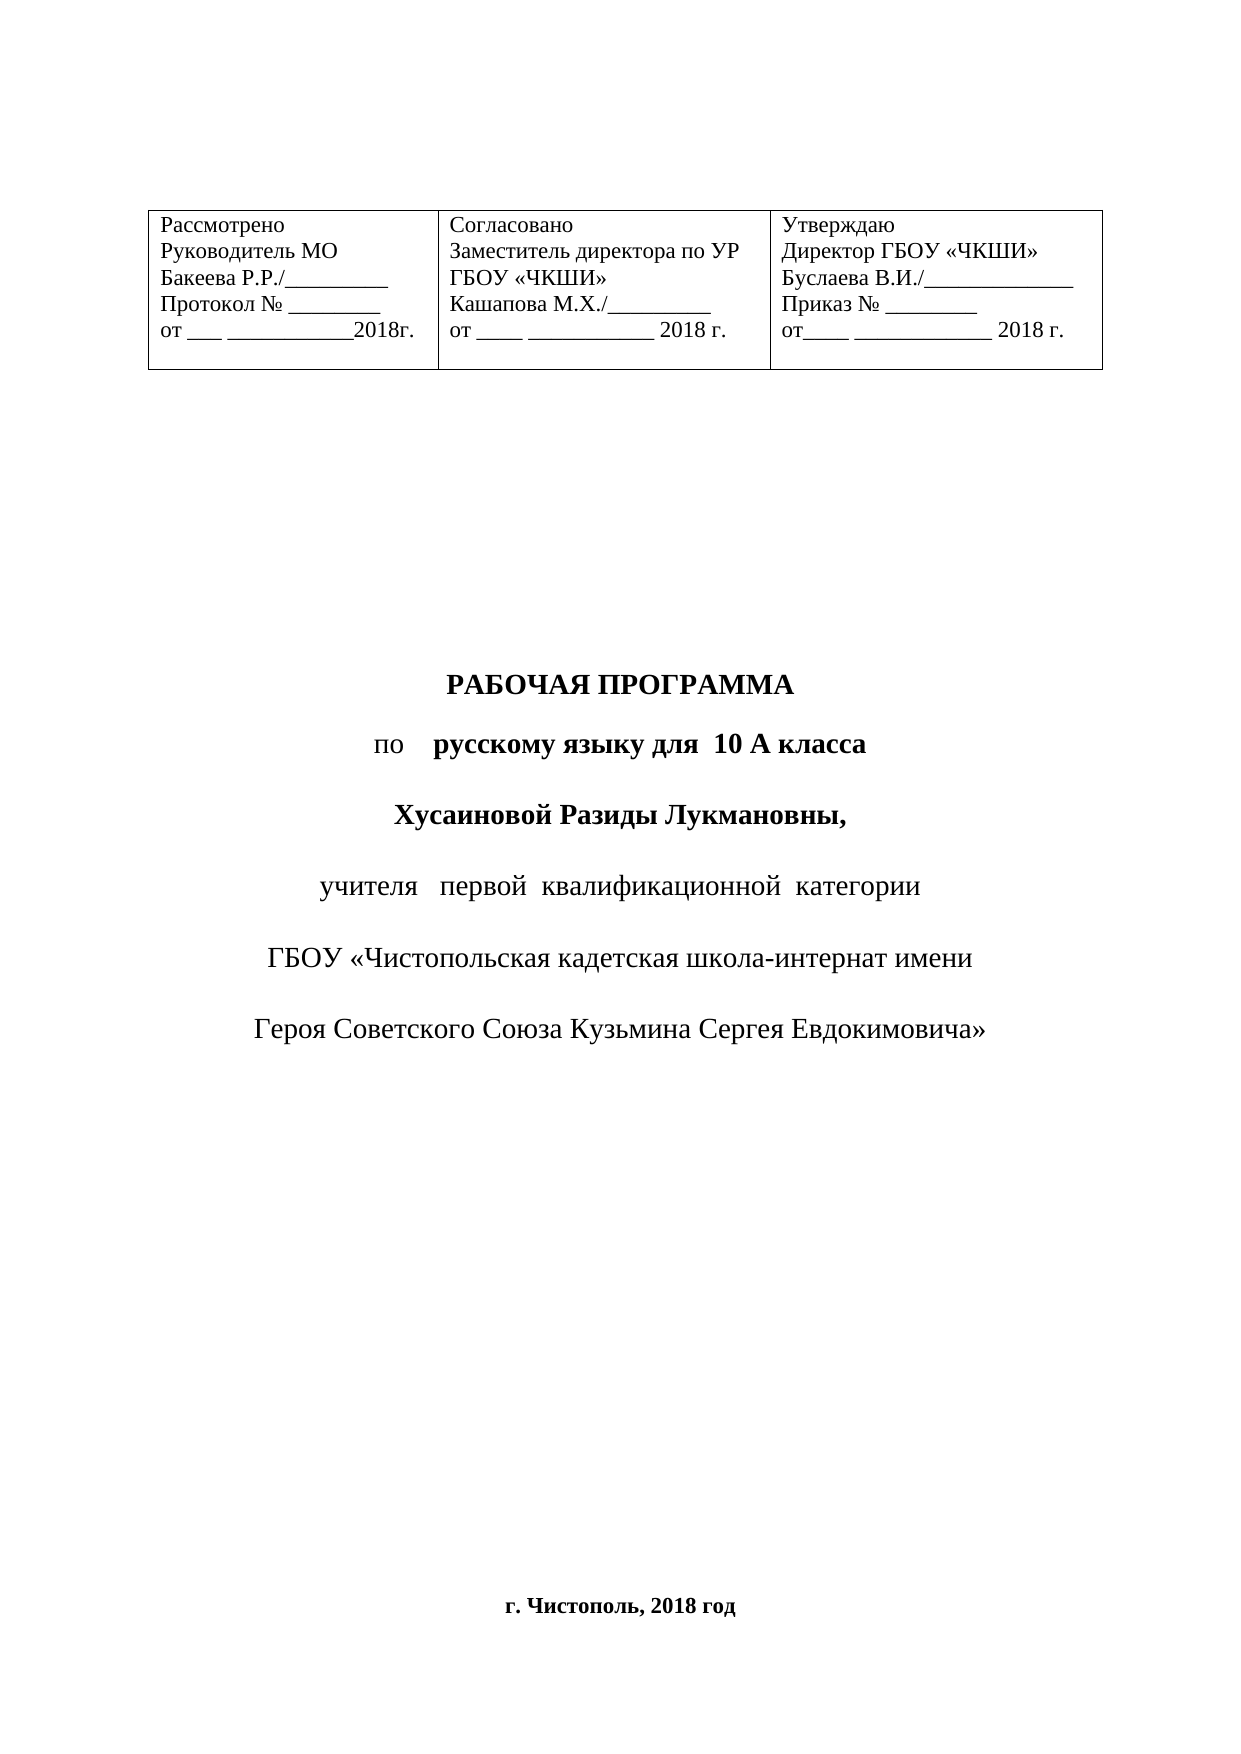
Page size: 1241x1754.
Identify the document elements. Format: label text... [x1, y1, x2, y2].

text учителя первой квалификационной категории [75, 868, 1165, 902]
text Хусаиновой Разиды Лукмановны, [75, 797, 1165, 831]
text Героя Советского Союза Кузьмина Сергея Евдокимовича» [75, 1011, 1165, 1044]
table_header Согласовано Заместитель директора по УР ГБОУ «ЧКШИ» Кашапова М.Х./_________ от ____ ___________ 2018 г. [439, 211, 770, 369]
text г. Чистополь, 2018 год [75, 1592, 1165, 1619]
text РАБОЧАЯ ПРОГРАММА [75, 667, 1165, 700]
table_header Рассмотрено Руководитель МО Бакеева Р.Р./_________ Протокол № ________ от ___ ___________2018г. [149, 211, 438, 369]
text ГБОУ «Чистопольская кадетская школа-интернат имени [75, 940, 1165, 973]
text по русскому языку для 10 А класса [75, 726, 1165, 760]
table_header Утверждаю Директор ГБОУ «ЧКШИ» Буслаева В.И./_____________ Приказ № ________ от____ ____________ 2018 г. [771, 211, 1102, 369]
